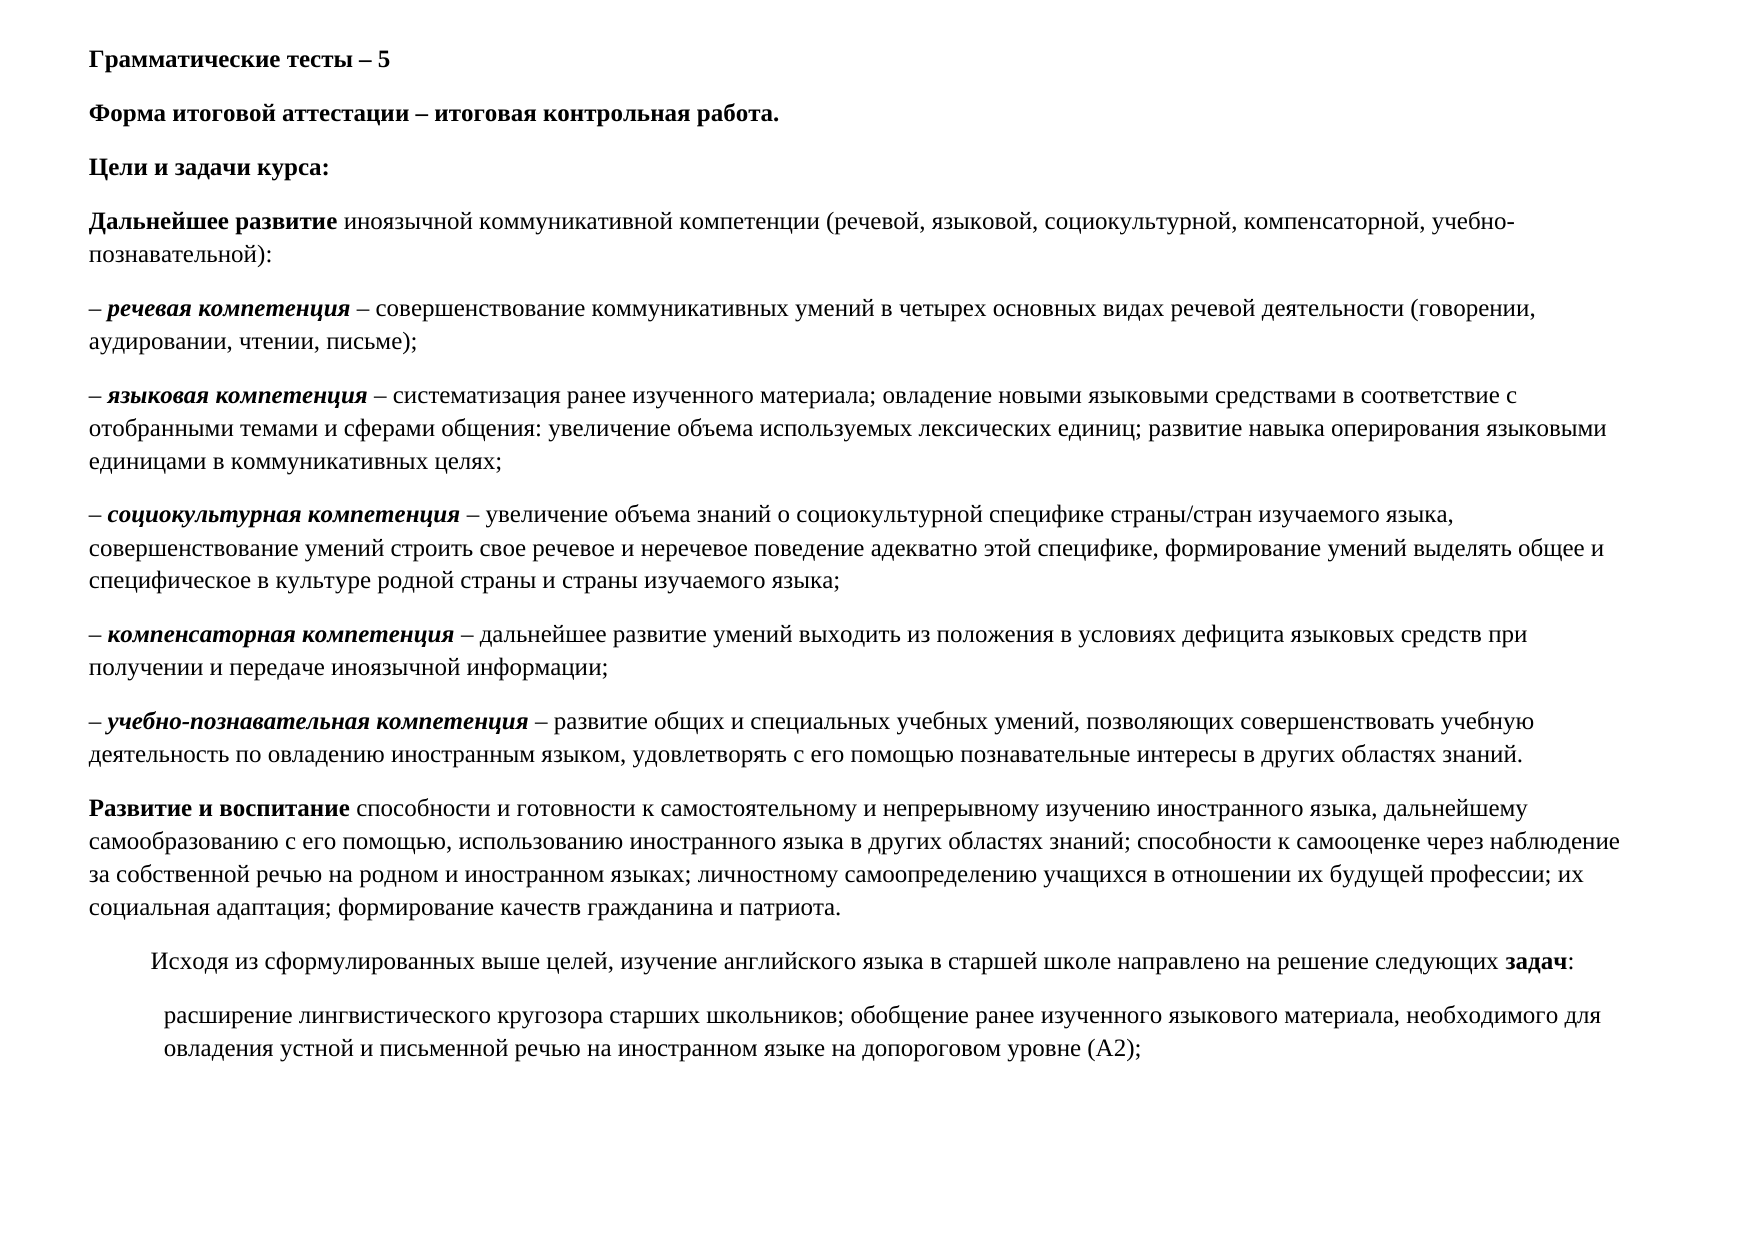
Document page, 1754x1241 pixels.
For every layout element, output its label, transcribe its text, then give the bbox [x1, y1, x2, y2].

text Развитие и воспитание способности и готовности к самостоятельному и непрерывному изучению иностранного языка, дальнейшему самообразованию с его помощью, использованию иностранного языка в других областях знаний; способности к самооценке через наблюдение за собственной речью на родном и иностранном языках; личностному самоопределению учащихся в отношении их будущей профессии; их социальная адаптация; формирование качеств гражданина и патриота. [89, 793, 1636, 921]
text – речевая компетенция – совершенствование коммуникативных умений в четырех основных видах речевой деятельности (говорении, аудировании, чтении, письме); [89, 293, 1636, 354]
text – учебно-познавательная компетенция – развитие общих и специальных учебных умений, позволяющих совершенствовать учебную деятельность по овладению иностранным языком, удовлетворять с его помощью познавательные интересы в других областях знаний. [89, 706, 1636, 768]
text Цели и задачи курса: [89, 152, 1636, 181]
text Форма итоговой аттестации – итоговая контрольная работа. [89, 98, 1636, 127]
text Дальнейшее развитие иноязычной коммуникативной компетенции (речевой, языковой, социокультурной, компенсаторной, учебно-познавательной): [89, 206, 1636, 268]
text – компенсаторная компетенция – дальнейшее развитие умений выходить из положения в условиях дефицита языковых средств при получении и передаче иноязычной информации; [89, 619, 1636, 681]
text Исходя из сформулированных выше целей, изучение английского языка в старшей школе направлено на решение следующих задач: [89, 946, 1636, 975]
text Грамматические тесты – 5 [89, 44, 1636, 73]
text – социокультурная компетенция – увеличение объема знаний о социокультурной специфике страны/стран изучаемого языка, совершенствование умений строить свое речевое и неречевое поведение адекватно этой специфике, формирование умений выделять общее и специфическое в культуре родной страны и страны изучаемого языка; [89, 499, 1636, 594]
text расширение лингвистического кругозора старших школьников; обобщение ранее изученного языкового материала, необходимого для овладения устной и письменной речью на иностранном языке на допороговом уровне (А2); [164, 1000, 1636, 1062]
text – языковая компетенция – систематизация ранее изученного материала; овладение новыми языковыми средствами в соответствие с отобранными темами и сферами общения: увеличение объема используемых лексических единиц; развитие навыка оперирования языковыми единицами в коммуникативных целях; [89, 380, 1636, 474]
